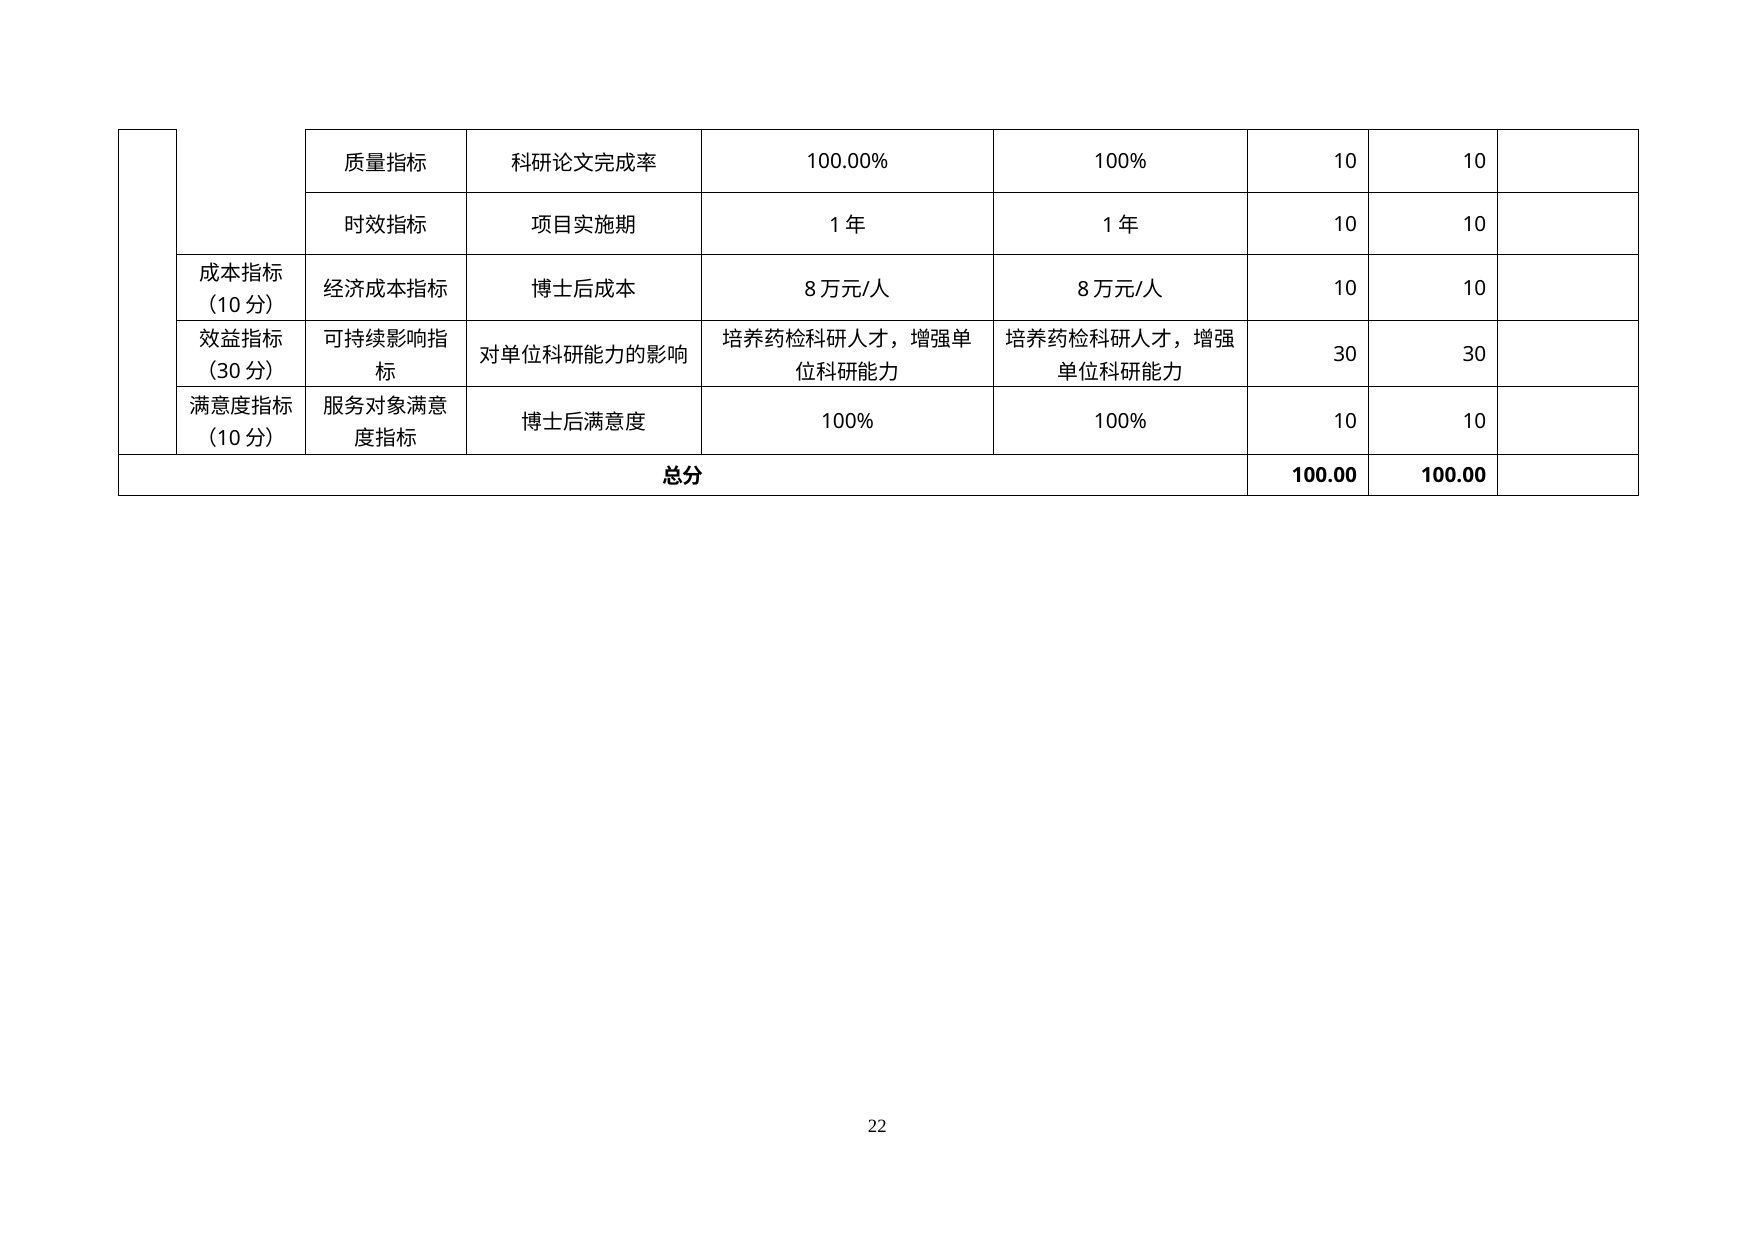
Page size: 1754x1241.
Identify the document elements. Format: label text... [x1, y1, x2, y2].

table_cell 100.00% [702, 130, 993, 192]
table_cell 总分 [119, 455, 1247, 495]
table_cell 10 [1369, 387, 1497, 453]
table_cell 服务对象满意度指标 [306, 387, 466, 453]
table_cell 可持续影响指标 [306, 321, 466, 386]
table_cell 1年 [702, 193, 993, 254]
table_cell 100% [994, 387, 1247, 453]
table_cell 10 [1248, 387, 1368, 453]
table_cell 10 [1369, 130, 1497, 192]
table_cell 10 [1248, 193, 1368, 254]
table_cell [1498, 455, 1638, 495]
table_cell 1年 [994, 193, 1247, 254]
table_cell 100% [994, 130, 1247, 192]
table_cell 8万元/人 [994, 255, 1247, 320]
table_cell [1498, 130, 1638, 192]
table_cell 项目实施期 [467, 193, 701, 254]
table_cell 8万元/人 [702, 255, 993, 320]
table_cell 培养药检科研人才，增强单位科研能力 [702, 321, 993, 386]
table_cell 博士后满意度 [467, 387, 701, 453]
table_cell 经济成本指标 [306, 255, 466, 320]
table_cell 成本指标（10分） [177, 255, 305, 320]
table_cell 培养药检科研人才，增强单位科研能力 [994, 321, 1247, 386]
table_cell [1498, 387, 1638, 453]
table_cell 30 [1369, 321, 1497, 386]
table_cell 满意度指标（10分） [177, 387, 305, 453]
table_cell 效益指标（30分） [177, 321, 305, 386]
table_cell 10 [1369, 193, 1497, 254]
table_cell 100.00 [1248, 455, 1368, 495]
table_cell [1498, 193, 1638, 254]
table_cell 10 [1248, 255, 1368, 320]
table_cell 科研论文完成率 [467, 130, 701, 192]
table_cell 10 [1248, 130, 1368, 192]
table_cell 30 [1248, 321, 1368, 386]
table_cell 质量指标 [306, 130, 466, 192]
table_cell [1498, 321, 1638, 386]
table_cell 100% [702, 387, 993, 453]
table_cell 博士后成本 [467, 255, 701, 320]
table_cell 时效指标 [306, 193, 466, 254]
table_cell 对单位科研能力的影响 [467, 321, 701, 386]
table_cell 10 [1369, 255, 1497, 320]
table_cell 100.00 [1369, 455, 1497, 495]
table_cell [1498, 255, 1638, 320]
